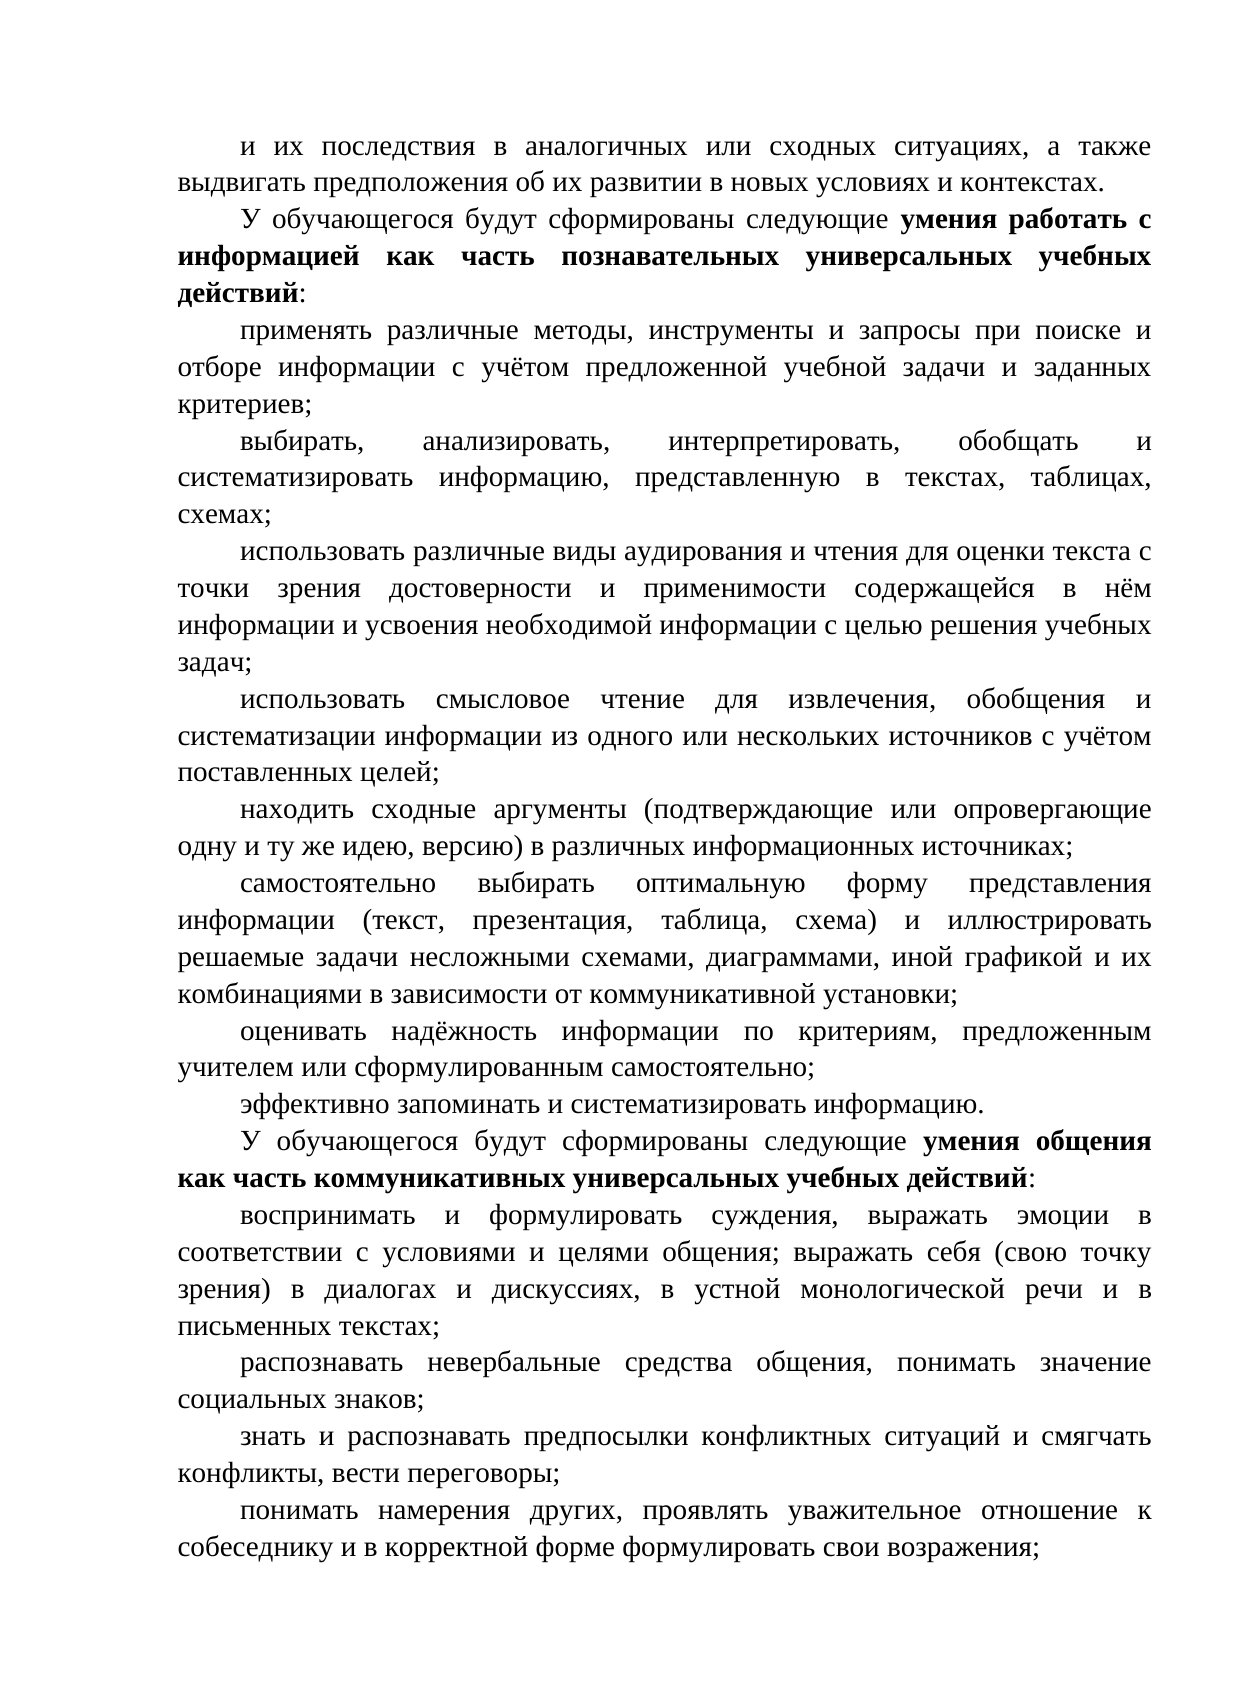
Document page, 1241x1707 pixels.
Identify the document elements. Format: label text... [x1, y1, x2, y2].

text воспринимать и формулировать суждения, выражать эмоции в соответствии с условиями и целями общения; выражать себя (свою точку зрения) в диалогах и дискуссиях, в устной монологической речи и в письменных текстах; [177, 1197, 1152, 1341]
text и их последствия в аналогичных или сходных ситуациях, а также выдвигать предположения об их развитии в новых условиях и контекстах. [177, 128, 1152, 198]
text У обучающегося будут сформированы следующие умения работать с информацией как часть познавательных универсальных учебных действий: [177, 201, 1152, 309]
text У обучающегося будут сформированы следующие умения общения как часть коммуникативных универсальных учебных действий: [177, 1123, 1152, 1194]
text использовать смысловое чтение для извлечения, обобщения и систематизации информации из одного или нескольких источников с учётом поставленных целей; [177, 681, 1152, 788]
text знать и распознавать предпосылки конфликтных ситуаций и смягчать конфликты, вести переговоры; [177, 1418, 1152, 1489]
text понимать намерения других, проявлять уважительное отношение к собеседнику и в корректной форме формулировать свои возражения; [177, 1492, 1152, 1562]
text применять различные методы, инструменты и запросы при поиске и отборе информации с учётом предложенной учебной задачи и заданных критериев; [177, 312, 1152, 419]
text самостоятельно выбирать оптимальную форму представления информации (текст, презентация, таблица, схема) и иллюстрировать решаемые задачи несложными схемами, диаграммами, иной графикой и их комбинациями в зависимости от коммуникативной установки; [177, 865, 1152, 1009]
text использовать различные виды аудирования и чтения для оценки текста с точки зрения достоверности и применимости содержащейся в нём информации и усвоения необходимой информации с целью решения учебных задач; [177, 533, 1152, 677]
text выбирать, анализировать, интерпретировать, обобщать и систематизировать информацию, представленную в текстах, таблицах, схемах; [177, 423, 1152, 530]
text находить сходные аргументы (подтверждающие или опровергающие одну и ту же идею, версию) в различных информационных источниках; [177, 791, 1152, 862]
text оценивать надёжность информации по критериям, предложенным учителем или сформулированным самостоятельно; [177, 1013, 1152, 1083]
text эффективно запоминать и систематизировать информацию. [177, 1086, 1152, 1120]
text распознавать невербальные средства общения, понимать значение социальных знаков; [177, 1344, 1152, 1415]
